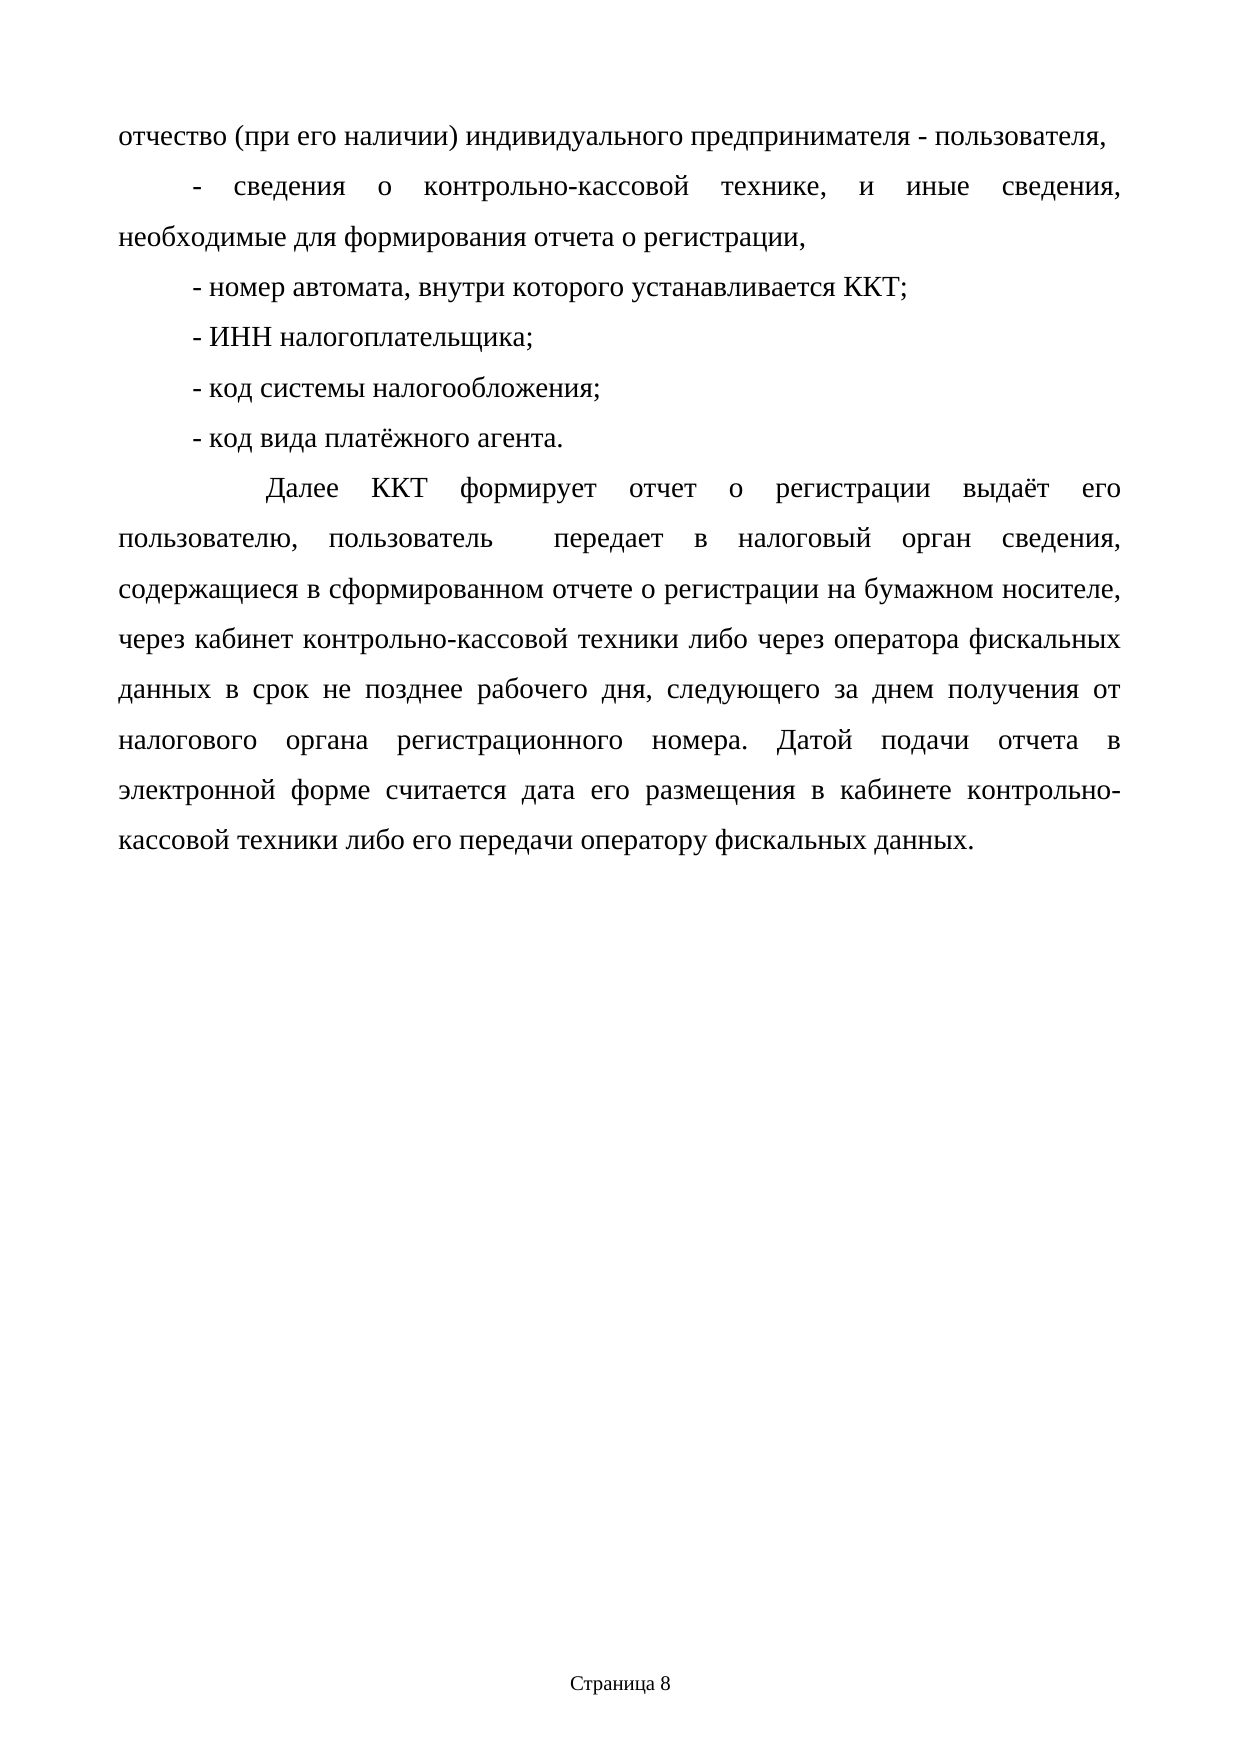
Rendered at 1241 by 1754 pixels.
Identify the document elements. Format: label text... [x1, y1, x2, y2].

text Далее ККТ формирует отчет о регистрации выдаёт его пользователю, пользователь передает в налоговый орган сведения, содержащиеся в сформированном отчете о регистрации на бумажном носителе, через кабинет контрольно-кассовой техники либо через оператора фискальных данных в срок не позднее рабочего дня, следующего за днем получения от налогового органа регистрационного номера. Датой подачи отчета в электронной форме считается дата его размещения в кабинете контрольно-кассовой техники либо его передачи оператору фискальных данных. [118, 470, 1122, 856]
text - ИНН налогоплательщика; [118, 319, 1122, 353]
text - код вида платёжного агента. [118, 420, 1122, 453]
text - сведения о контрольно-кассовой технике, и иные сведения, необходимые для формирования отчета о регистрации, [118, 168, 1122, 252]
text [118, 118, 1122, 152]
text - код системы налогообложения; [118, 370, 1122, 403]
text - номер автомата, внутри которого устанавливается ККТ; [118, 269, 1122, 303]
